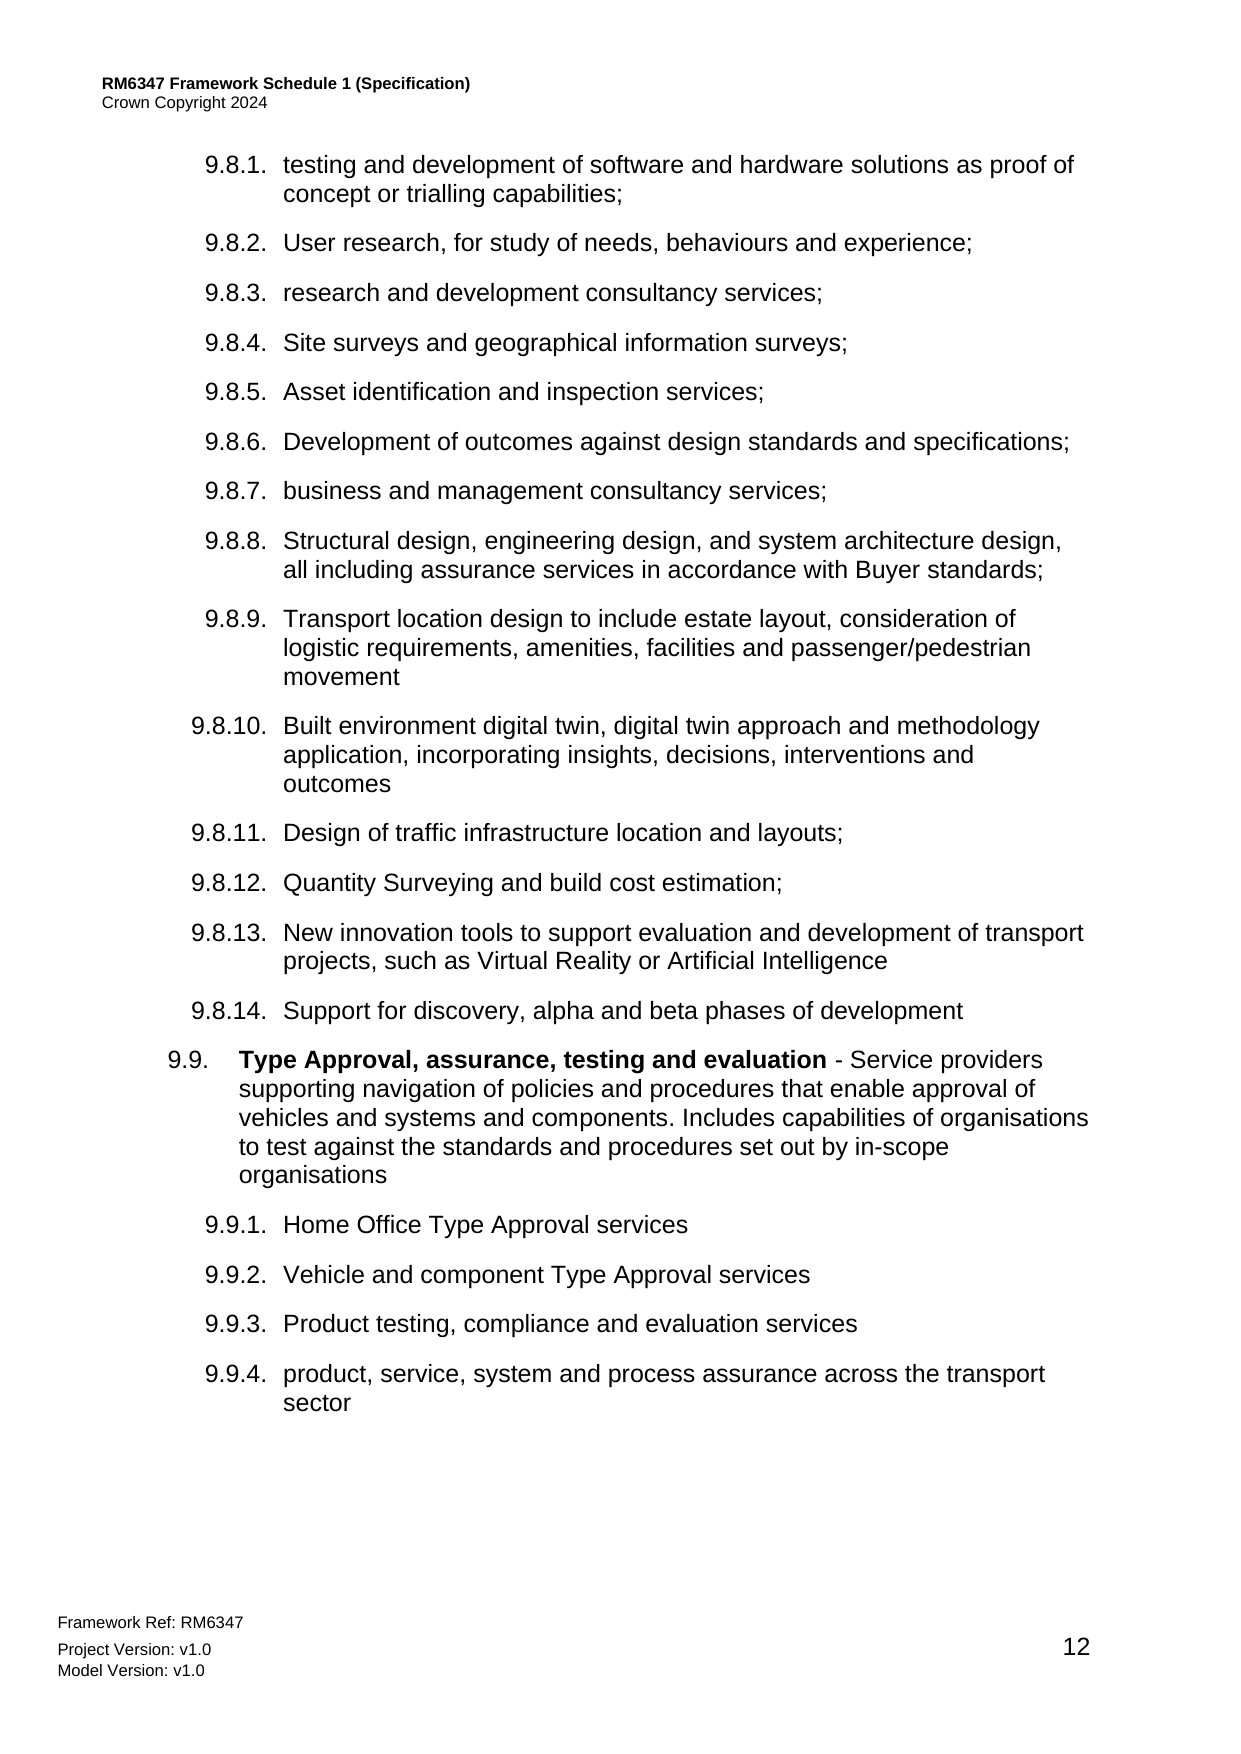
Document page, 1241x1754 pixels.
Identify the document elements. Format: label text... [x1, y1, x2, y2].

list Structural design, engineering design, and system architecture design, all including assurance services in accordance with Buyer standards; [267, 526, 1090, 583]
list product, service, system and process assurance across the transport sector [267, 1359, 1090, 1416]
list Home Office Type Approval services [267, 1210, 1090, 1239]
list Asset identification and inspection services; [267, 377, 1090, 406]
list Type Approval, assurance, testing and evaluation - Service providers supporting navigation of policies and procedures that enable approval of vehicles and systems and components. Includes capabilities of organisations to test against the standards and procedures set out by in-scope organisations [209, 1045, 1090, 1189]
list testing and development of software and hardware solutions as proof of concept or trialling capabilities; [267, 150, 1090, 207]
list Support for discovery, alpha and beta phases of development [267, 996, 1090, 1024]
list Transport location design to include estate layout, consideration of logistic requirements, amenities, facilities and passenger/pedestrian movement [267, 604, 1090, 690]
list business and management consultancy services; [267, 476, 1090, 505]
list New innovation tools to support evaluation and development of transport projects, such as Virtual Reality or Artificial Intelligence [267, 917, 1090, 975]
list Development of outcomes against design standards and specifications; [267, 427, 1090, 455]
list Vehicle and component Type Approval services [267, 1259, 1090, 1288]
list Design of traffic infrastructure location and layouts; [267, 818, 1090, 847]
list Product testing, compliance and evaluation services [267, 1309, 1090, 1338]
list Quantity Surveying and build cost estimation; [267, 868, 1090, 897]
list research and development consultancy services; [267, 278, 1090, 307]
list Site surveys and geographical information surveys; [267, 327, 1090, 356]
list Built environment digital twin, digital twin approach and methodology application, incorporating insights, decisions, interventions and outcomes [267, 711, 1090, 797]
list User research, for study of needs, behaviours and experience; [267, 228, 1090, 257]
